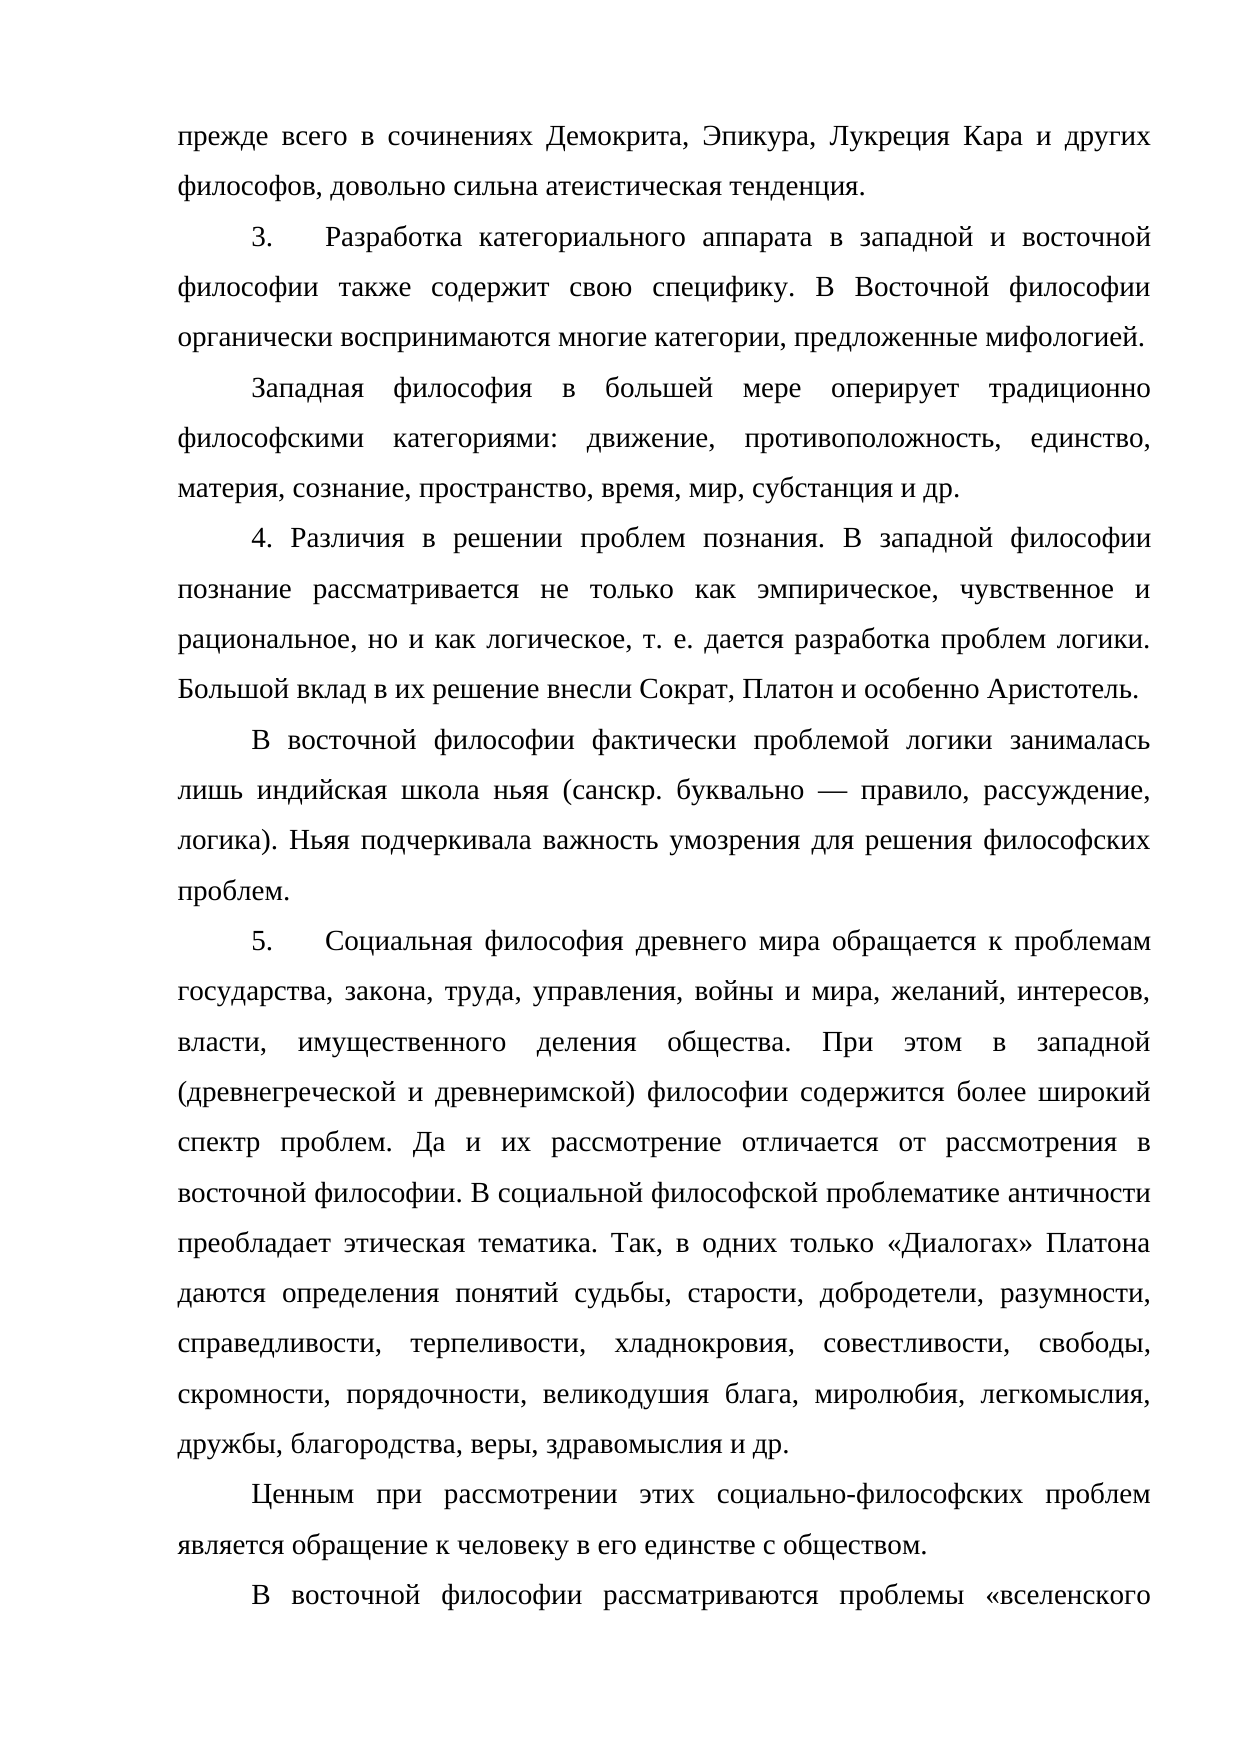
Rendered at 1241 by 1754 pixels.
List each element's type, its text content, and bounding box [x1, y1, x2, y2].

text В восточной философии фактически проблемой логики занималась лишь индийская школа ньяя (санскр. буквально — правило, рассуждение, логика). Ньяя подчеркивала важность умозрения для решения философских проблем. [177, 722, 1152, 906]
text 4. Различия в решении проблем познания. В западной философии познание рассматривается не только как эмпирическое, чувственное и рациональное, но и как логическое, т. е. дается разработка проблем логики. Большой вклад в их решение внесли Сократ, Платон и особенно Аристотель. [177, 521, 1152, 705]
text 5. Социальная философия древнего мира обращается к проблемам государства, закона, труда, управления, войны и мира, желаний, интересов, власти, имущественного деления общества. При этом в западной (древнегреческой и древнеримской) философии содержится более широкий спектр проблем. Да и их рассмотрение отличается от рассмотрения в восточной философии. В социальной философской проблематике античности преобладает этическая тематика. Так, в одних только «Диалогах» Платона даются определения понятий судьбы, старости, добродетели, разумности, справедливости, терпеливости, хладнокровия, совестливости, свободы, скромности, порядочности, великодушия блага, миролюбия, легкомыслия, дружбы, благородства, веры, здравомыслия и др. [177, 923, 1152, 1460]
text Западная философия в большей мере оперирует традиционно философскими категориями: движение, противоположность, единство, материя, сознание, пространство, время, мир, субстанция и др. [177, 370, 1152, 504]
text Ценным при рассмотрении этих социально-философских проблем является обращение к человеку в его единстве с обществом. [177, 1477, 1152, 1560]
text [177, 118, 1152, 202]
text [177, 1577, 1152, 1611]
list Разработка категориального аппарата в западной и восточной философии также содержит свою специфику. В Восточной философии органически воспринимаются многие категории, предложенные мифологией. [177, 219, 1152, 353]
